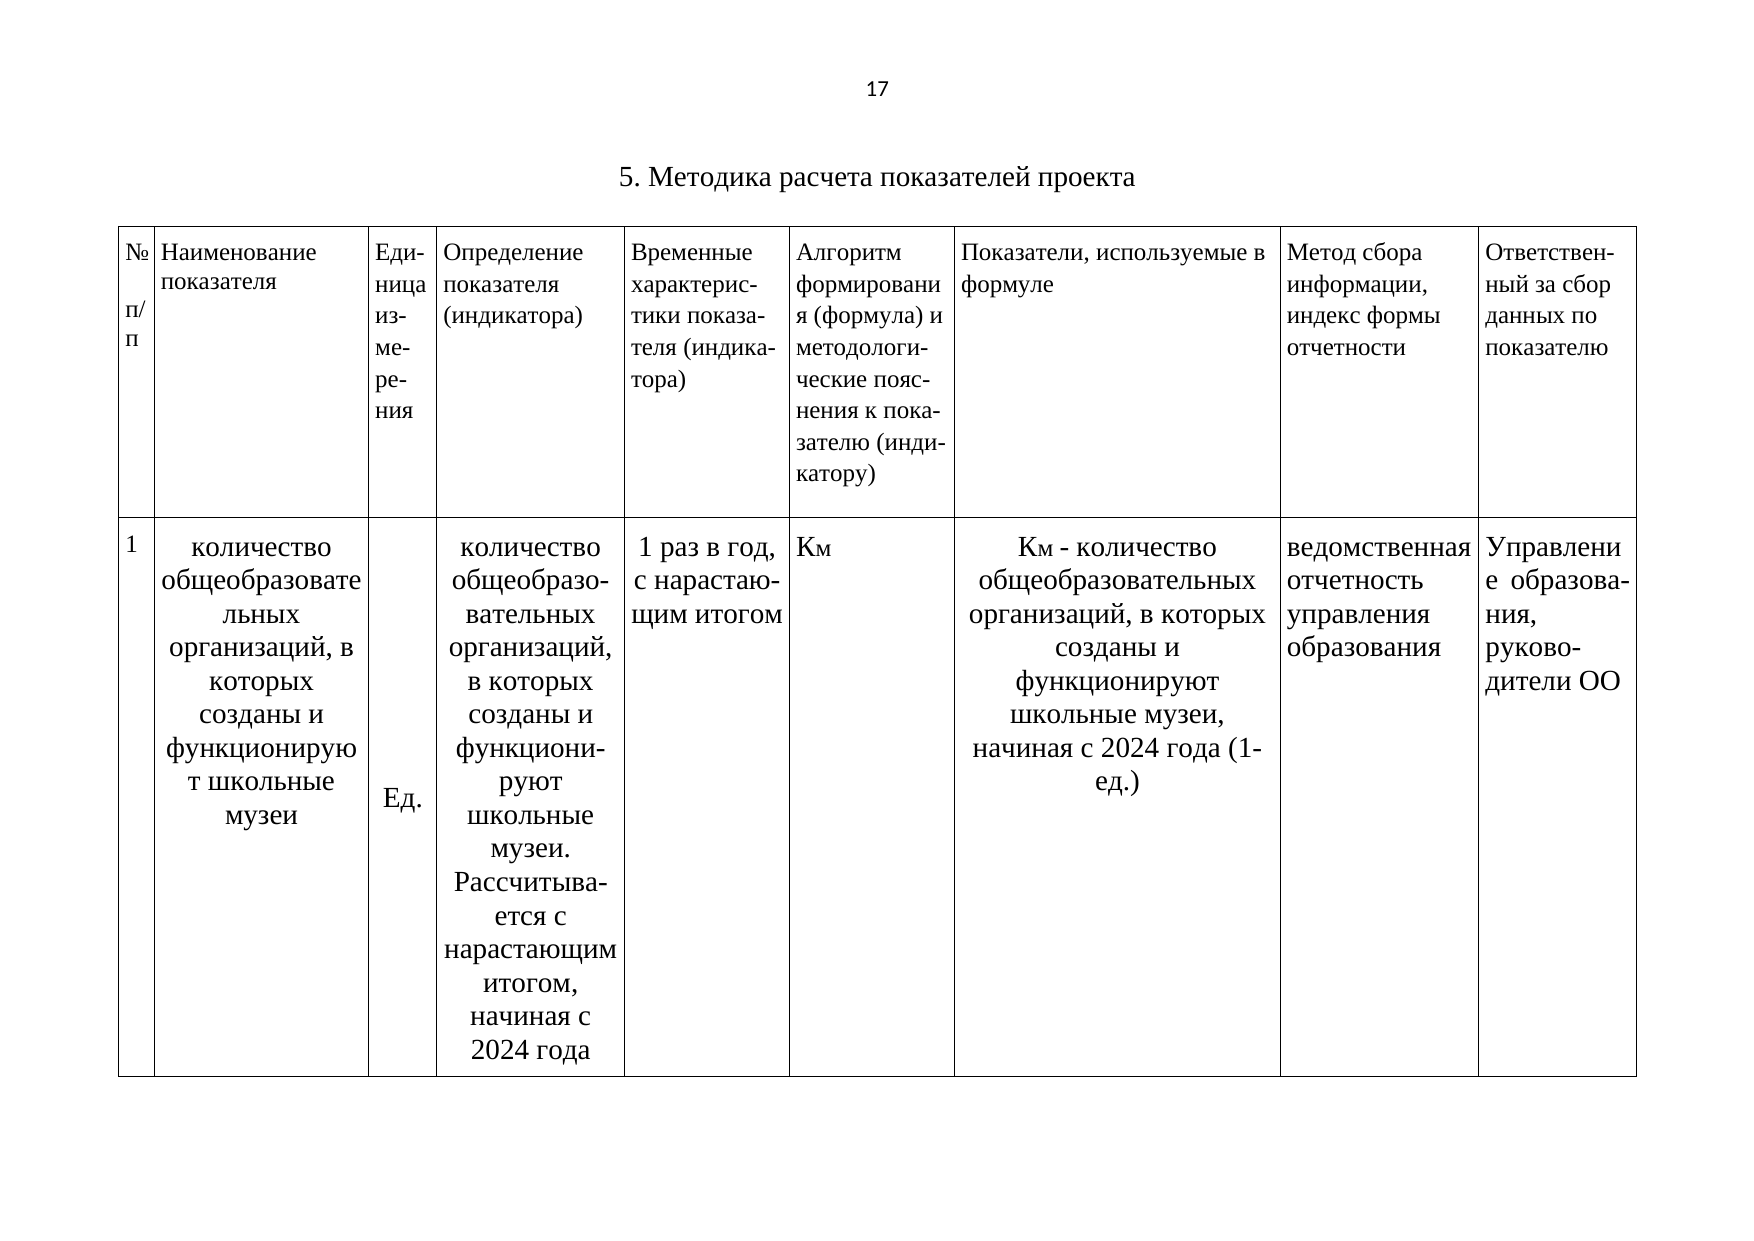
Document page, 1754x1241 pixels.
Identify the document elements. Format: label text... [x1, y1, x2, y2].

table_cell Км [790, 518, 954, 1076]
table_cell Управление образова-ния, руково-дители ОО [1479, 518, 1636, 1076]
table_cell количество общеобразо-вательных организаций, в которых созданы и функциони-руют школьные музеи. Рассчитыва-ется с нарастающим итогом, начиная с 2024 года [437, 518, 624, 1076]
table_cell Км - количество общеобразовательных организаций, в которых созданы и функционируют школьные музеи, начиная с 2024 года (1- ед.) [955, 518, 1280, 1076]
table_header Ответствен-ный за сбор данных по показателю [1479, 227, 1636, 517]
table_header Определение показателя (индикатора) [437, 227, 624, 517]
table_header Показатели, используемые в формуле [955, 227, 1280, 517]
table_cell 1 [119, 518, 154, 1076]
text 5. Методика расчета показателей проекта [118, 159, 1636, 192]
table_cell ведомственная отчетность управления образования [1281, 518, 1478, 1076]
table_cell 1 раз в год, с нарастаю-щим итогом [625, 518, 789, 1076]
table_cell Ед. [369, 518, 436, 1076]
table_header № п/п [119, 227, 154, 517]
table_header Алгоритм формирования (формула) и методологи-ческие пояс-нения к пока-зателю (инди-катору) [790, 227, 954, 517]
table_cell количество общеобразовательных организаций, в которых созданы и функционируют школьные музеи [155, 518, 368, 1076]
table_header Еди-ница из-ме-ре-ния [369, 227, 436, 517]
table_header Наименование показателя [155, 227, 368, 517]
table_header Временные характерис-тики показа-теля (индика-тора) [625, 227, 789, 517]
table_header Метод сбора информации, индекс формы отчетности [1281, 227, 1478, 517]
